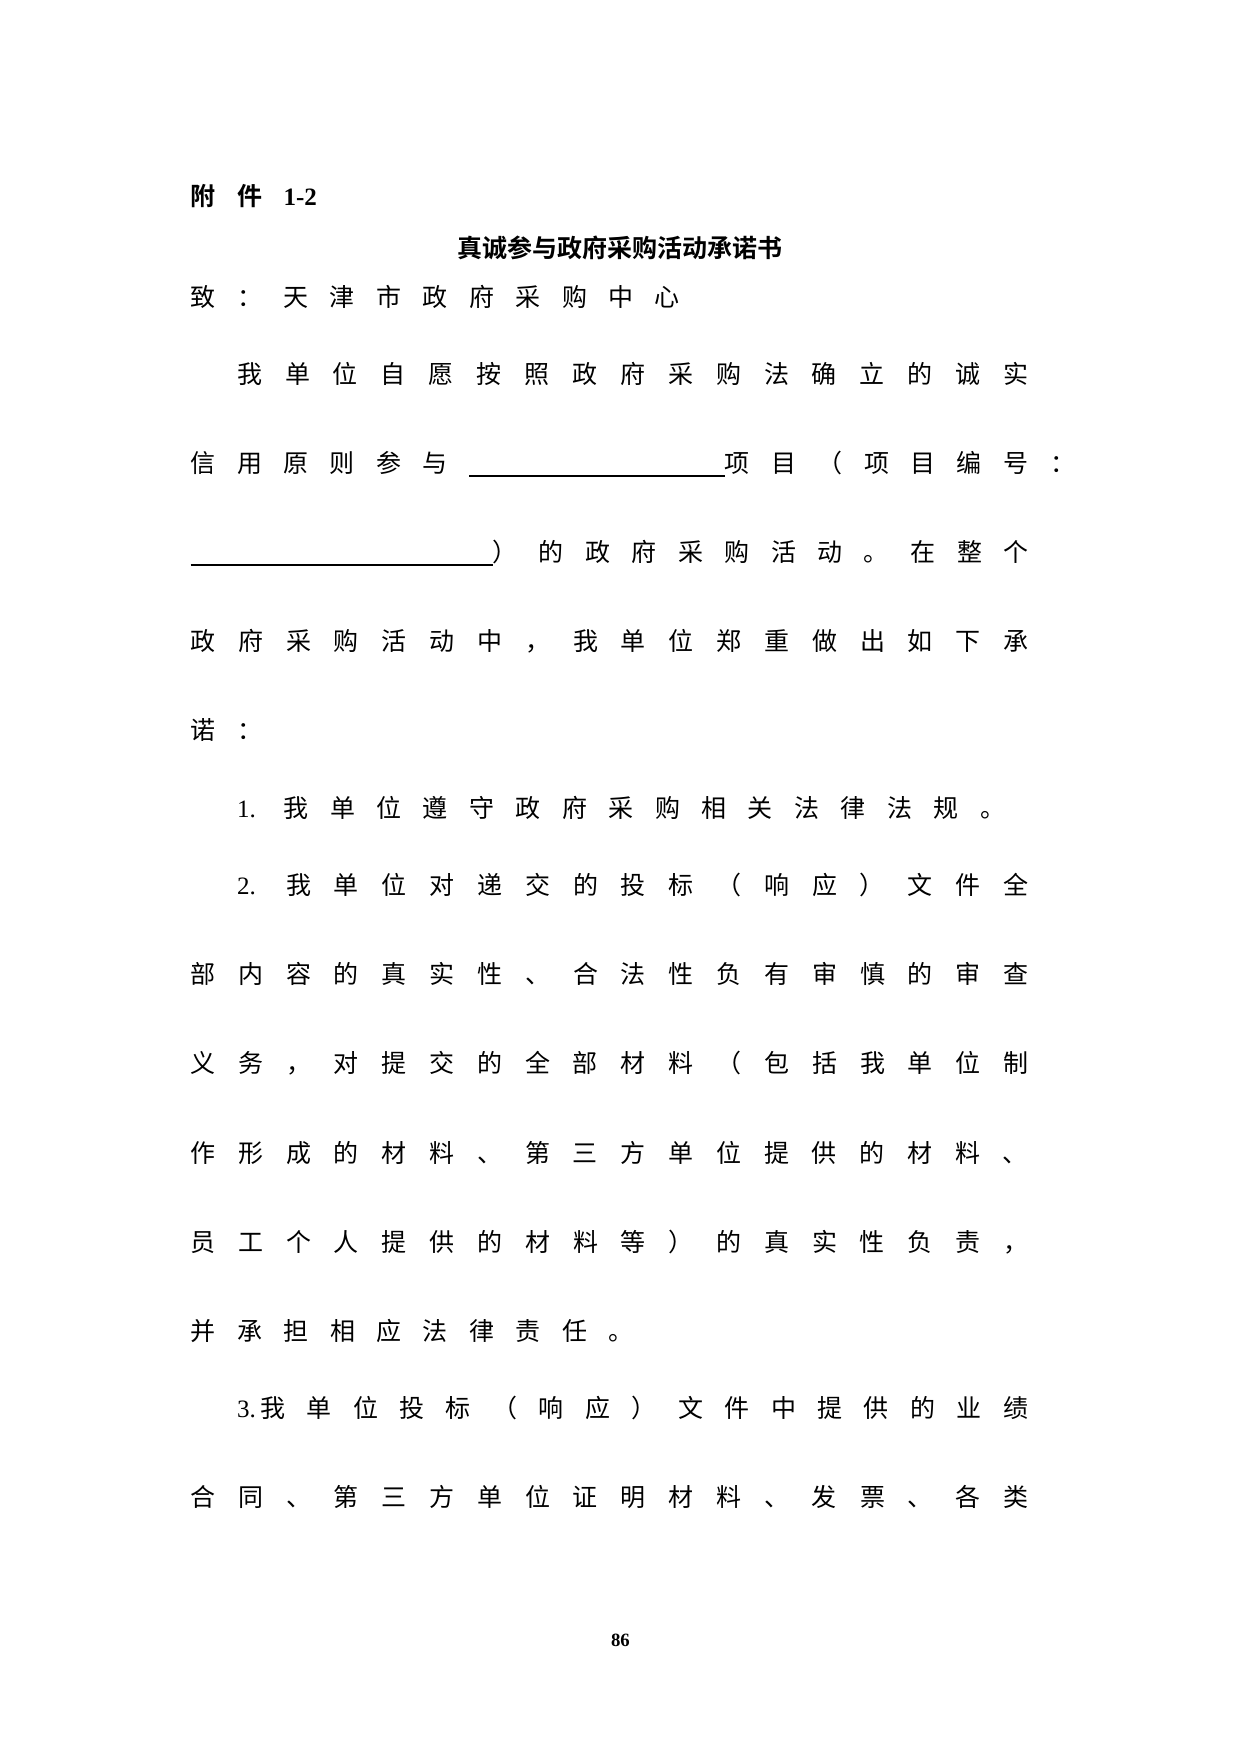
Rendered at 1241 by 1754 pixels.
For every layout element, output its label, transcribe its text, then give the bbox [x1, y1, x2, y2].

text 致：天津市政府采购中心 [190, 266, 1050, 325]
text 1. 我单位遵守政府采购相关法律法规。 [190, 777, 1050, 836]
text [190, 1377, 1050, 1526]
text 2. 我单位对递交的投标（响应）文件全部内容的真实性、合法性负有审慎的审查义务，对提交的全部材料（包括我单位制作形成的材料、第三方单位提供的材料、员工个人提供的材料等）的真实性负责，并承担相应法律责任。 [190, 854, 1050, 1359]
text 我单位自愿按照政府采购法确立的诚实信用原则参与 项目（项目编号： ）的政府采购活动。在整个政府采购活动中，我单位郑重做出如下承诺： [190, 343, 1050, 759]
text 真诚参与政府采购活动承诺书 [190, 224, 1050, 266]
text 附件1-2 [190, 164, 1050, 224]
